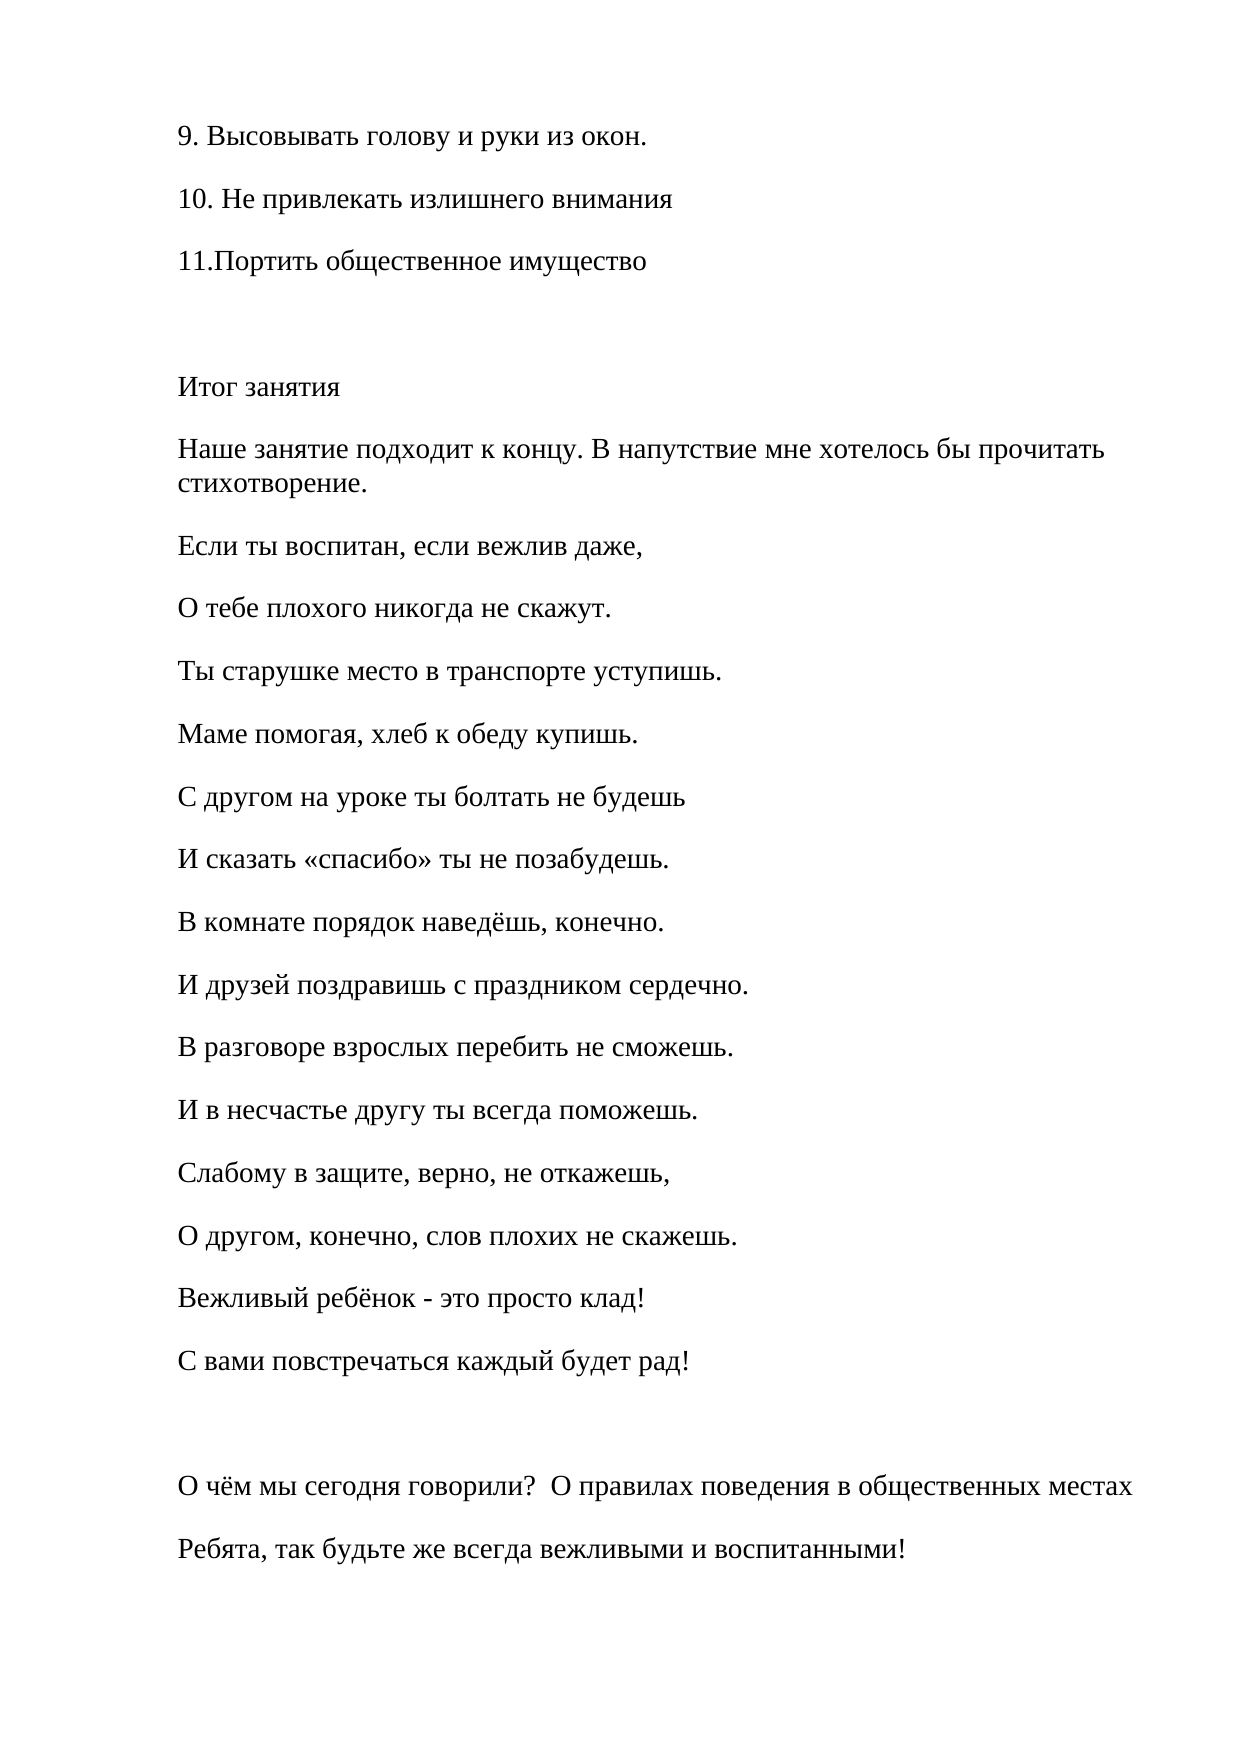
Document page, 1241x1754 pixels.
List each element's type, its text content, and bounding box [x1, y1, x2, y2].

text Ты старушке место в транспорте уступишь. [177, 653, 1152, 687]
text 10. Не привлекать излишнего внимания [177, 181, 1152, 214]
text С вами повстречаться каждый будет рад! [177, 1343, 1152, 1377]
text С другом на уроке ты болтать не будешь [177, 779, 1152, 812]
text 9. Высовывать голову и руки из окон. [177, 118, 1152, 152]
text И в несчастье другу ты всегда поможешь. [177, 1092, 1152, 1126]
text И друзей поздравишь с праздником сердечно. [177, 967, 1152, 1000]
text Маме помогая, хлеб к обеду купишь. [177, 716, 1152, 749]
text О чём мы сегодня говорили? О правилах поведения в общественных местах [177, 1468, 1152, 1502]
text Наше занятие подходит к концу. В напутствие мне хотелось бы прочитать стихотворение. [177, 432, 1152, 499]
text Ребята, так будьте же всегда вежливыми и воспитанными! [177, 1531, 1152, 1565]
text И сказать «спасибо» ты не позабудешь. [177, 841, 1152, 875]
text В разговоре взрослых перебить не сможешь. [177, 1029, 1152, 1063]
text Итог занятия [177, 369, 1152, 402]
text 11.Портить общественное имущество [177, 243, 1152, 277]
text Вежливый ребёнок - это просто клад! [177, 1280, 1152, 1314]
text О другом, конечно, слов плохих не скажешь. [177, 1218, 1152, 1251]
text Если ты воспитан, если вежлив даже, [177, 528, 1152, 561]
text О тебе плохого никогда не скажут. [177, 591, 1152, 624]
text В комнате порядок наведёшь, конечно. [177, 904, 1152, 938]
text Слабому в защите, верно, не откажешь, [177, 1155, 1152, 1188]
